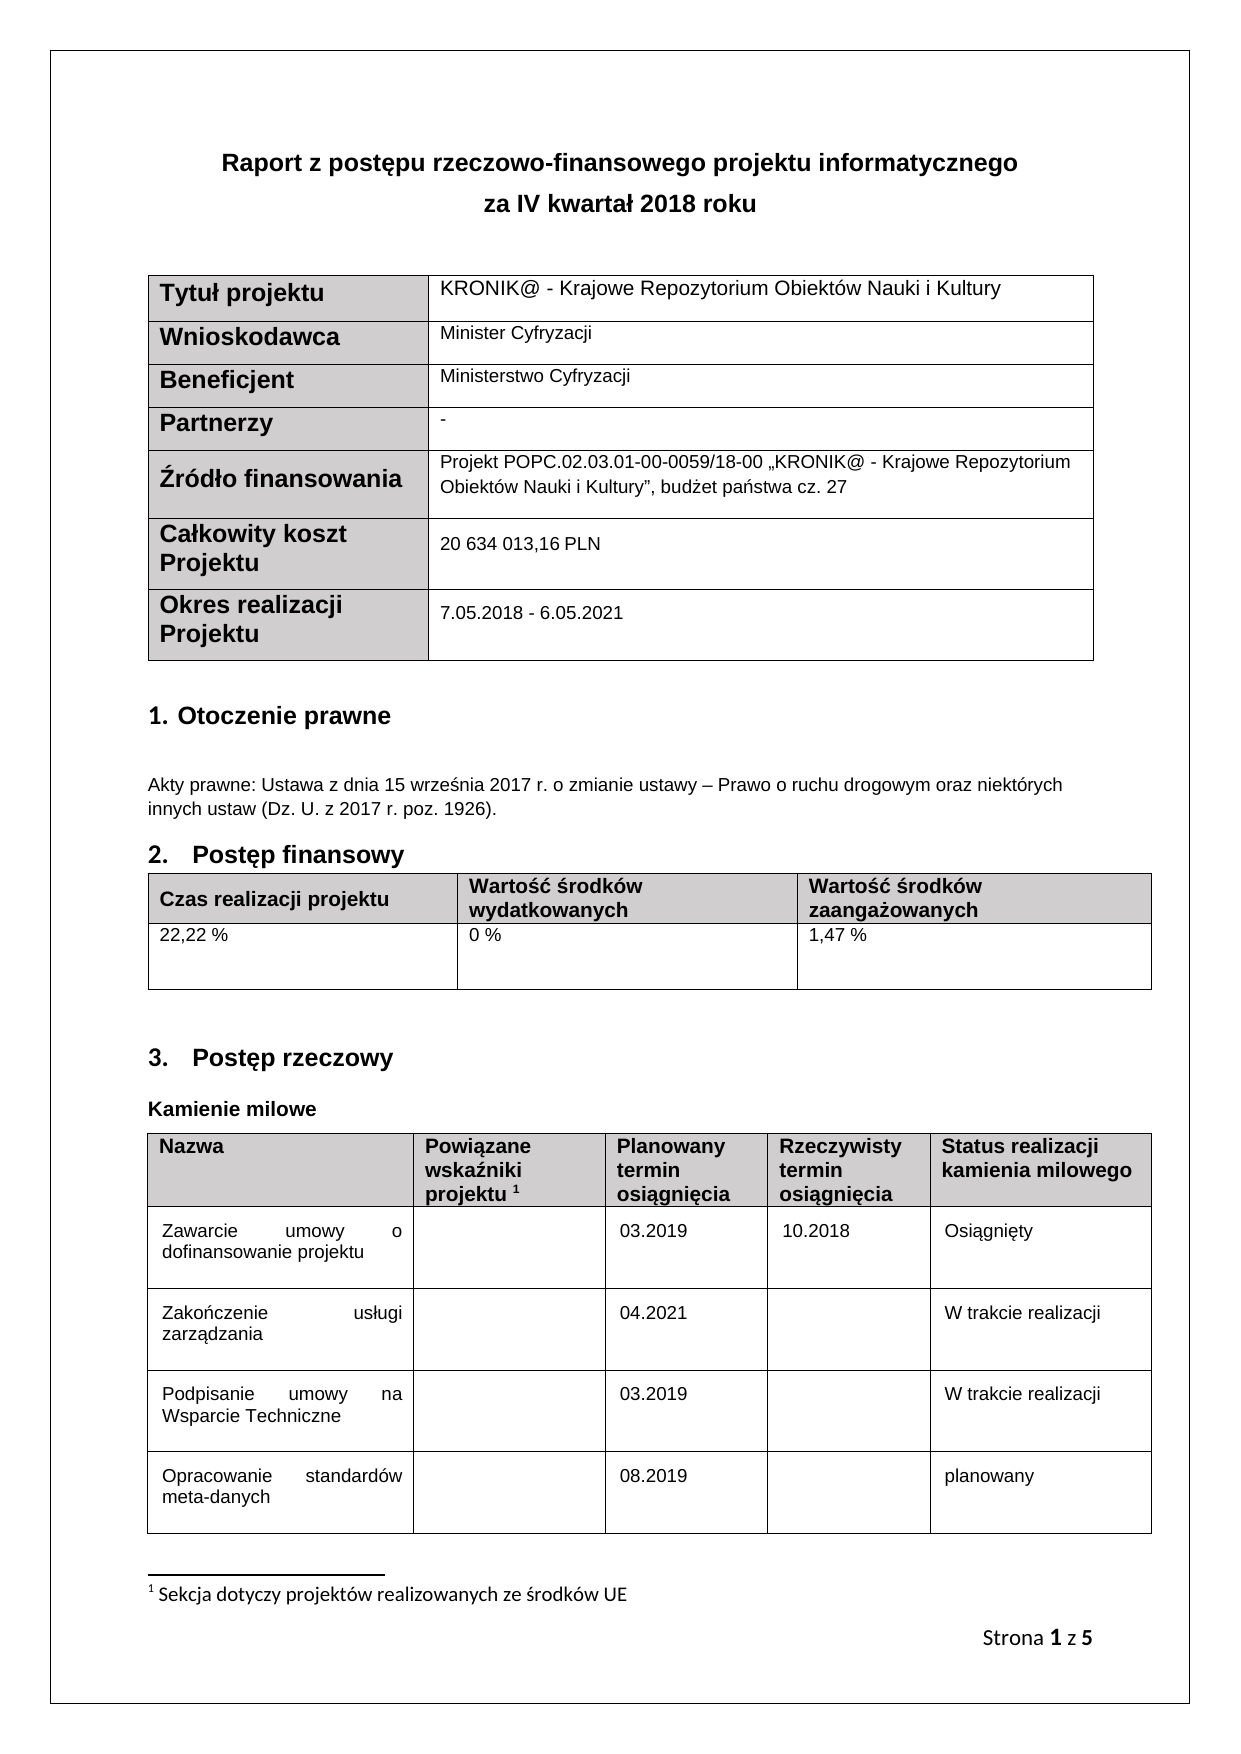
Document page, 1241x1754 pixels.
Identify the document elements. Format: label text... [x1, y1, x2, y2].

text Akty prawne: Ustawa z dnia 15 września 2017 r. o zmianie ustawy – Prawo o ruchu drogowym oraz niektórych innych ustaw (Dz. U. z 2017 r. poz. 1926). [148, 774, 1093, 819]
table_cell Ministerstwo Cyfryzacji [429, 365, 1093, 407]
table_cell Zakończenie usługi zarządzania [148, 1289, 413, 1369]
subtitle Otoczenie prawne [148, 698, 1063, 732]
table_header Wartość środków zaangażowanych [798, 874, 1151, 923]
table_cell Podpisanie umowy na Wsparcie Techniczne [148, 1371, 413, 1451]
table_cell Partnerzy [149, 408, 428, 450]
table_cell Wnioskodawca [149, 322, 428, 364]
table_cell W trakcie realizacji [931, 1289, 1151, 1369]
table_cell [768, 1452, 930, 1533]
table_header Nazwa [148, 1134, 413, 1206]
table_cell 22,22 % [149, 924, 457, 988]
text Kamienie milowe [148, 1097, 1093, 1121]
table_cell 03.2019 [606, 1207, 767, 1288]
table_cell 10.2018 [768, 1207, 930, 1288]
table_cell 7.05.2018 - 6.05.2021 [429, 590, 1093, 660]
table_cell - [429, 408, 1093, 450]
subtitle Postęp rzeczowy [148, 1040, 1093, 1073]
table_cell Okres realizacji Projektu [149, 590, 428, 660]
table_header Wartość środków wydatkowanych [458, 874, 797, 923]
table_cell [414, 1207, 605, 1288]
table_header Powiązane wskaźniki projektu [414, 1134, 605, 1206]
table_cell Osiągnięty [931, 1207, 1151, 1288]
table_cell 20 634 013,16 PLN [429, 519, 1093, 589]
table_cell Minister Cyfryzacji [429, 322, 1093, 364]
table_cell 04.2021 [606, 1289, 767, 1369]
table_cell W trakcie realizacji [931, 1371, 1151, 1451]
subtitle Postęp finansowy [148, 837, 1093, 870]
subtitle Raport z postępu rzeczowo-finansowego projektu informatycznego [148, 147, 1093, 176]
table_cell [414, 1289, 605, 1369]
table_cell 08.2019 [606, 1452, 767, 1533]
table_header Rzeczywisty termin osiągnięcia [768, 1134, 930, 1206]
table_cell Beneficjent [149, 365, 428, 407]
table_cell 03.2019 [606, 1371, 767, 1451]
table_cell Zawarcie umowy o dofinansowanie projektu [148, 1207, 413, 1288]
table_cell 0 % [458, 924, 797, 988]
table_header KRONIK@ - Krajowe Repozytorium Obiektów Nauki i Kultury [429, 276, 1093, 321]
table_header Planowany termin osiągnięcia [606, 1134, 767, 1206]
table_cell [414, 1371, 605, 1451]
table_cell Opracowanie standardów meta-danych [148, 1452, 413, 1533]
subtitle za IV kwartał 2018 roku [148, 189, 1093, 217]
table_cell Projekt POPC.02.03.01-00-0059/18-00 „KRONIK@ - Krajowe Repozytorium Obiektów Nauki i Kultury”, budżet państwa cz. 27 [429, 451, 1093, 518]
table_header Tytuł projektu [149, 276, 428, 321]
table_cell [768, 1371, 930, 1451]
table_cell [414, 1452, 605, 1533]
table_cell Źródło finansowania [149, 451, 428, 518]
table_cell Całkowity koszt Projektu [149, 519, 428, 589]
table_cell planowany [931, 1452, 1151, 1533]
table_header Status realizacji kamienia milowego [931, 1134, 1151, 1206]
table_header Czas realizacji projektu [149, 874, 457, 923]
table_cell [768, 1289, 930, 1369]
table_cell 1,47 % [798, 924, 1151, 988]
